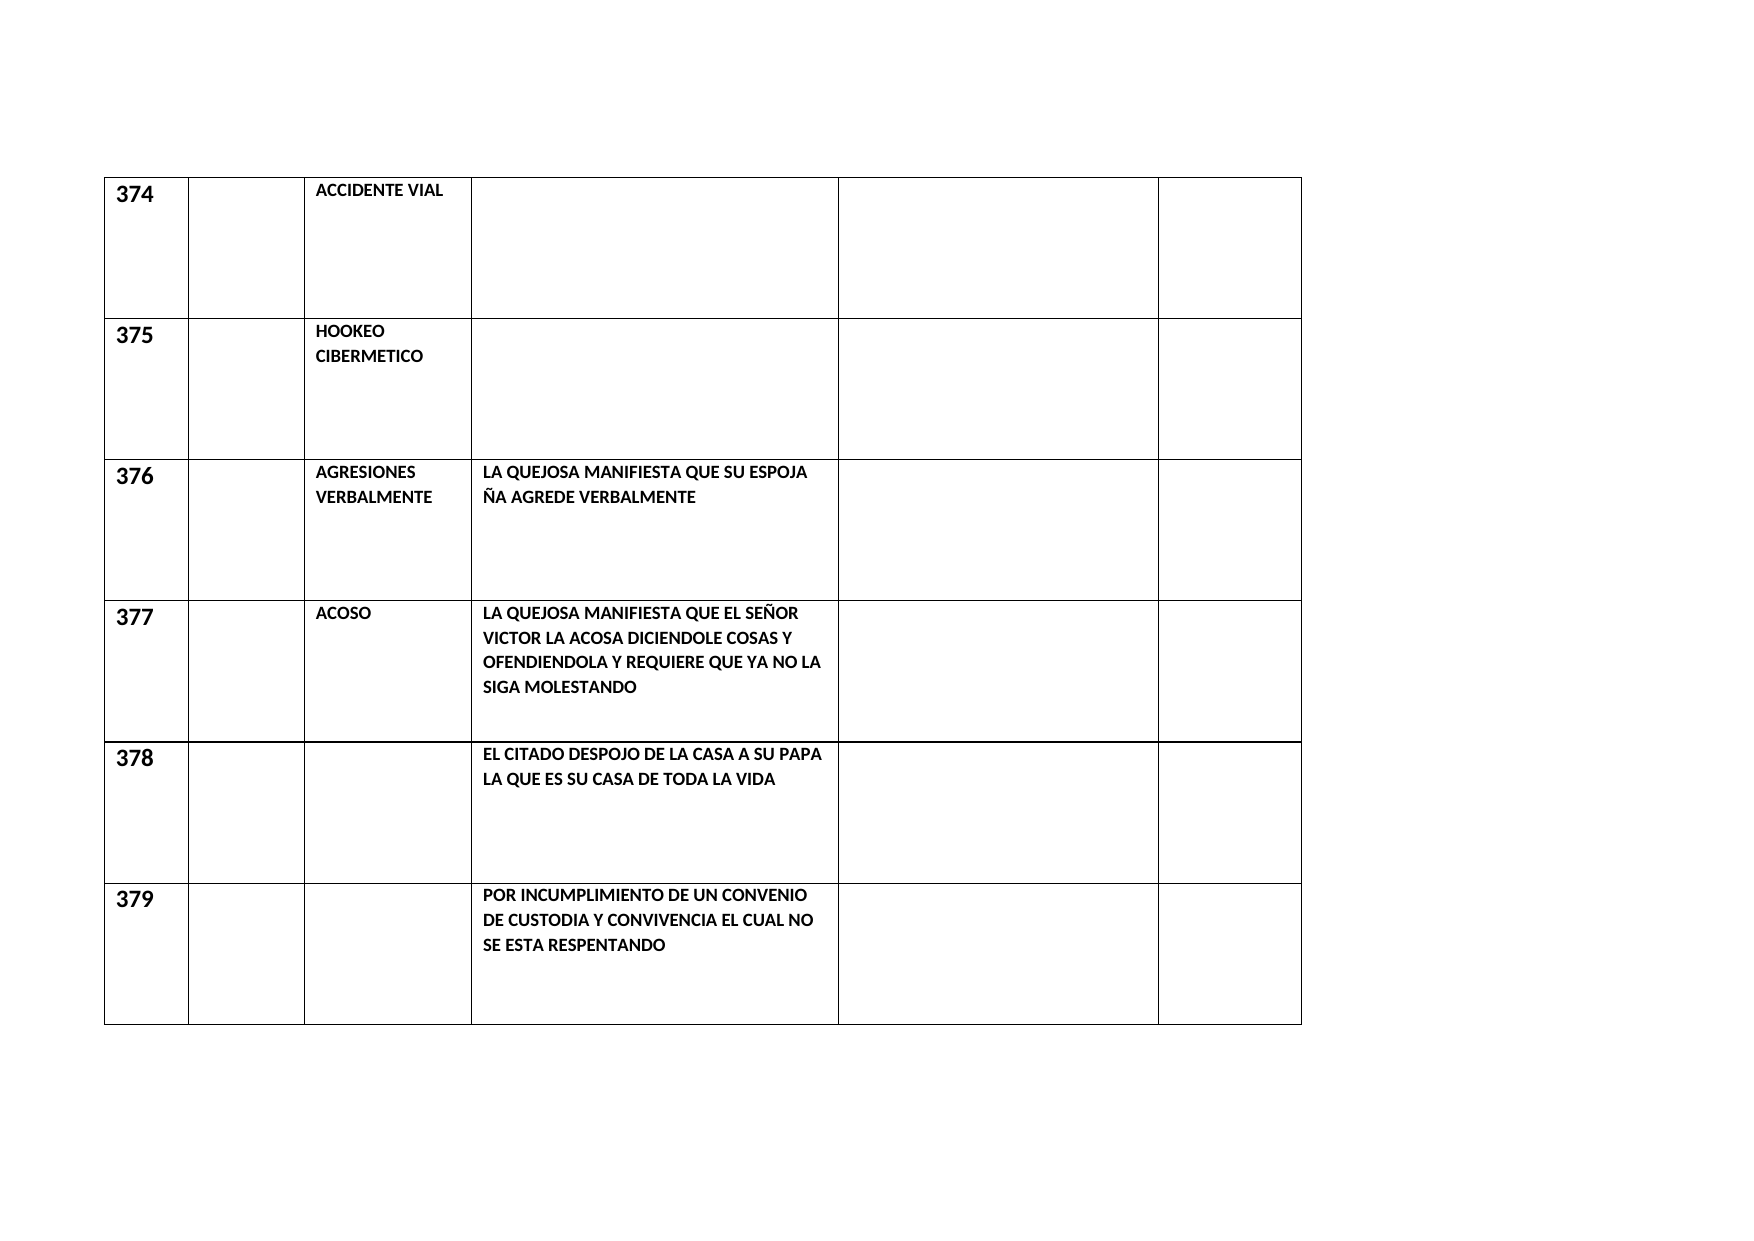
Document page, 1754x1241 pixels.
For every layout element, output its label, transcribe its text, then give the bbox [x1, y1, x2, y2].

table_cell 374 [105, 178, 188, 318]
table_cell [305, 884, 471, 1023]
table_cell [839, 460, 1158, 600]
table_cell ACCIDENTE VIAL [305, 178, 471, 318]
table_cell [472, 178, 838, 318]
table_cell [1159, 884, 1301, 1023]
table_cell LA QUEJOSA MANIFIESTA QUE SU ESPOJA ÑA AGREDE VERBALMENTE [472, 460, 838, 600]
table_cell [1159, 460, 1301, 600]
table_cell [1159, 178, 1301, 318]
table_cell [189, 460, 304, 600]
table_cell [1159, 319, 1301, 459]
table_cell [1159, 601, 1301, 741]
table_cell 376 [105, 460, 188, 600]
table_cell [189, 884, 304, 1023]
table_cell [839, 319, 1158, 459]
table_cell HOOKEO CIBERMETICO [305, 319, 471, 459]
table_cell 378 [105, 743, 188, 882]
table_cell POR INCUMPLIMIENTO DE UN CONVENIO DE CUSTODIA Y CONVIVENCIA EL CUAL NO SE ESTA RESPENTANDO [472, 884, 838, 1023]
table_cell [839, 743, 1158, 882]
table_cell ACOSO [305, 601, 471, 741]
table_cell [839, 601, 1158, 741]
table_cell [189, 601, 304, 741]
table_cell [189, 178, 304, 318]
table_cell [1159, 743, 1301, 882]
table_cell EL CITADO DESPOJO DE LA CASA A SU PAPA LA QUE ES SU CASA DE TODA LA VIDA [472, 743, 838, 882]
table_cell AGRESIONES VERBALMENTE [305, 460, 471, 600]
table_cell LA QUEJOSA MANIFIESTA QUE EL SEÑOR VICTOR LA ACOSA DICIENDOLE COSAS Y OFENDIENDOLA Y REQUIERE QUE YA NO LA SIGA MOLESTANDO [472, 601, 838, 741]
table_cell [189, 743, 304, 882]
table_cell 377 [105, 601, 188, 741]
table_cell 379 [105, 884, 188, 1023]
table_cell 375 [105, 319, 188, 459]
table_cell [305, 743, 471, 882]
table_cell [839, 178, 1158, 318]
table_cell [189, 319, 304, 459]
table_cell [839, 884, 1158, 1023]
table_cell [472, 319, 838, 459]
